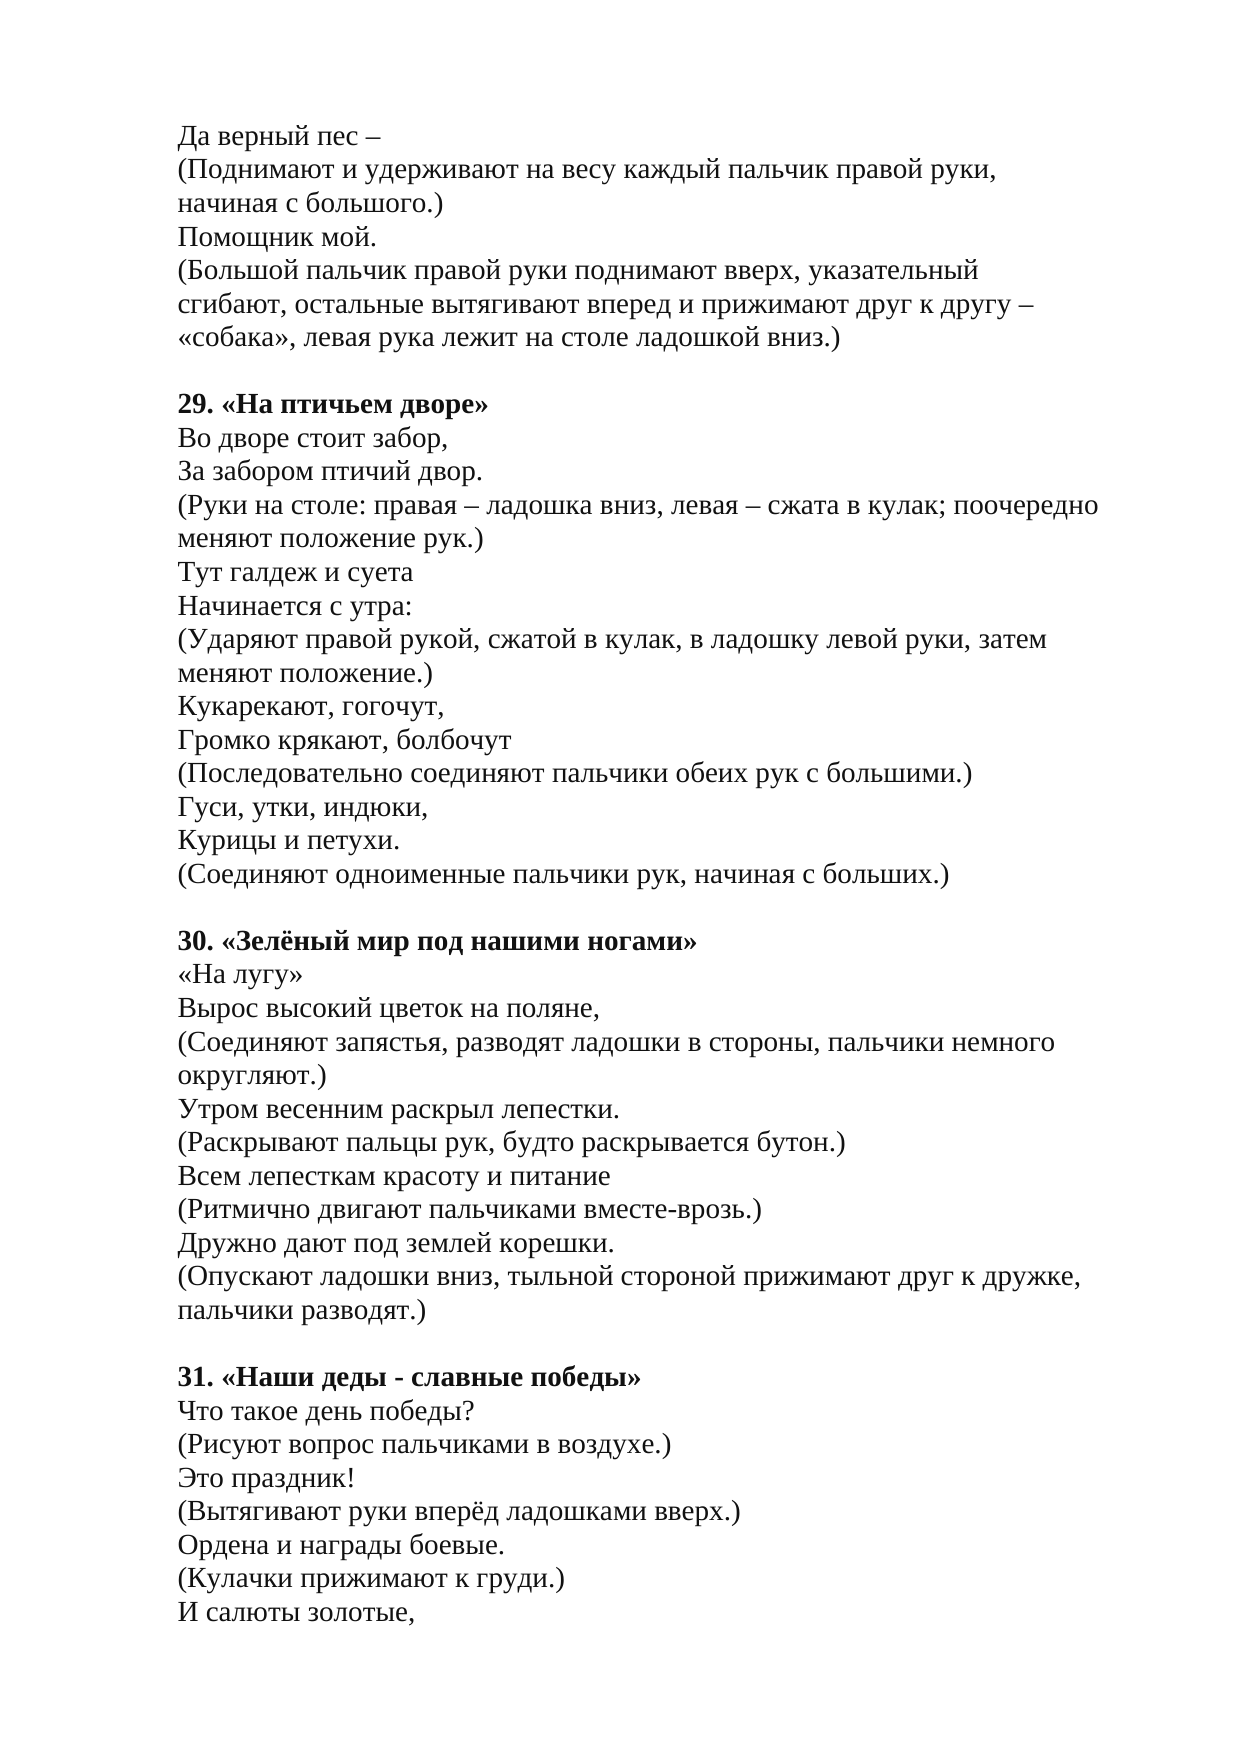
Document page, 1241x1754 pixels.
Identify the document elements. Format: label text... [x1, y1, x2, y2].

text (Вытягивают руки вперёд ладошками вверх.) [177, 1493, 1152, 1527]
text Да верный пес – [177, 118, 1152, 152]
text «На лугу» [177, 957, 1152, 990]
text (Последовательно соединяют пальчики обеих рук с большими.) [177, 755, 1152, 789]
text (Ритмично двигают пальчиками вместе-врозь.) [177, 1191, 1152, 1225]
text Что такое день победы? [177, 1393, 1152, 1426]
text Вырос высокий цветок на поляне, [177, 990, 1152, 1024]
text Тут галдеж и суета [177, 554, 1152, 588]
text (Опускают ладошки вниз, тыльной стороной прижимают друг к дружке, [177, 1258, 1152, 1292]
text И салюты золотые, [177, 1594, 1152, 1627]
text (Поднимают и удерживают на весу каждый пальчик правой руки, [177, 152, 1152, 185]
text Курицы и петухи. [177, 822, 1152, 856]
text (Руки на столе: правая – ладошка вниз, левая – сжата в кулак; поочередно [177, 487, 1152, 521]
text пальчики разводят.) [177, 1292, 1152, 1326]
text Кукарекают, гогочут, [177, 688, 1152, 722]
text Начинается с утра: [177, 588, 1152, 621]
text (Раскрывают пальцы рук, будто раскрывается бутон.) [177, 1124, 1152, 1158]
text Громко крякают, болбочут [177, 722, 1152, 755]
text начиная с большого.) [177, 185, 1152, 219]
text (Соединяют запястья, разводят ладошки в стороны, пальчики немного [177, 1024, 1152, 1057]
text «собака», левая рука лежит на столе ладошкой вниз.) [177, 319, 1152, 353]
text Во дворе стоит забор, [177, 420, 1152, 453]
text Утром весенним раскрыл лепестки. [177, 1091, 1152, 1124]
text Гуси, утки, индюки, [177, 789, 1152, 822]
text меняют положение рук.) [177, 521, 1152, 554]
text Дружно дают под землей корешки. [177, 1225, 1152, 1258]
text округляют.) [177, 1057, 1152, 1091]
text За забором птичий двор. [177, 453, 1152, 487]
text (Соединяют одноименные пальчики рук, начиная с больших.) [177, 856, 1152, 889]
text 29. «На птичьем дворе» [177, 386, 1152, 420]
text (Большой пальчик правой руки поднимают вверх, указательный [177, 252, 1152, 286]
text (Ударяют правой рукой, сжатой в кулак, в ладошку левой руки, затем [177, 621, 1152, 655]
text сгибают, остальные вытягивают вперед и прижимают друг к другу – [177, 286, 1152, 319]
text Ордена и награды боевые. [177, 1527, 1152, 1560]
text 30. «Зелёный мир под нашими ногами» [177, 923, 1152, 957]
text (Кулачки прижимают к груди.) [177, 1560, 1152, 1594]
text 31. «Наши деды - славные победы» [177, 1359, 1152, 1393]
text Всем лепесткам красоту и питание [177, 1158, 1152, 1191]
text Помощник мой. [177, 219, 1152, 252]
text (Рисуют вопрос пальчиками в воздухе.) [177, 1426, 1152, 1460]
text Это праздник! [177, 1460, 1152, 1493]
text меняют положение.) [177, 655, 1152, 688]
